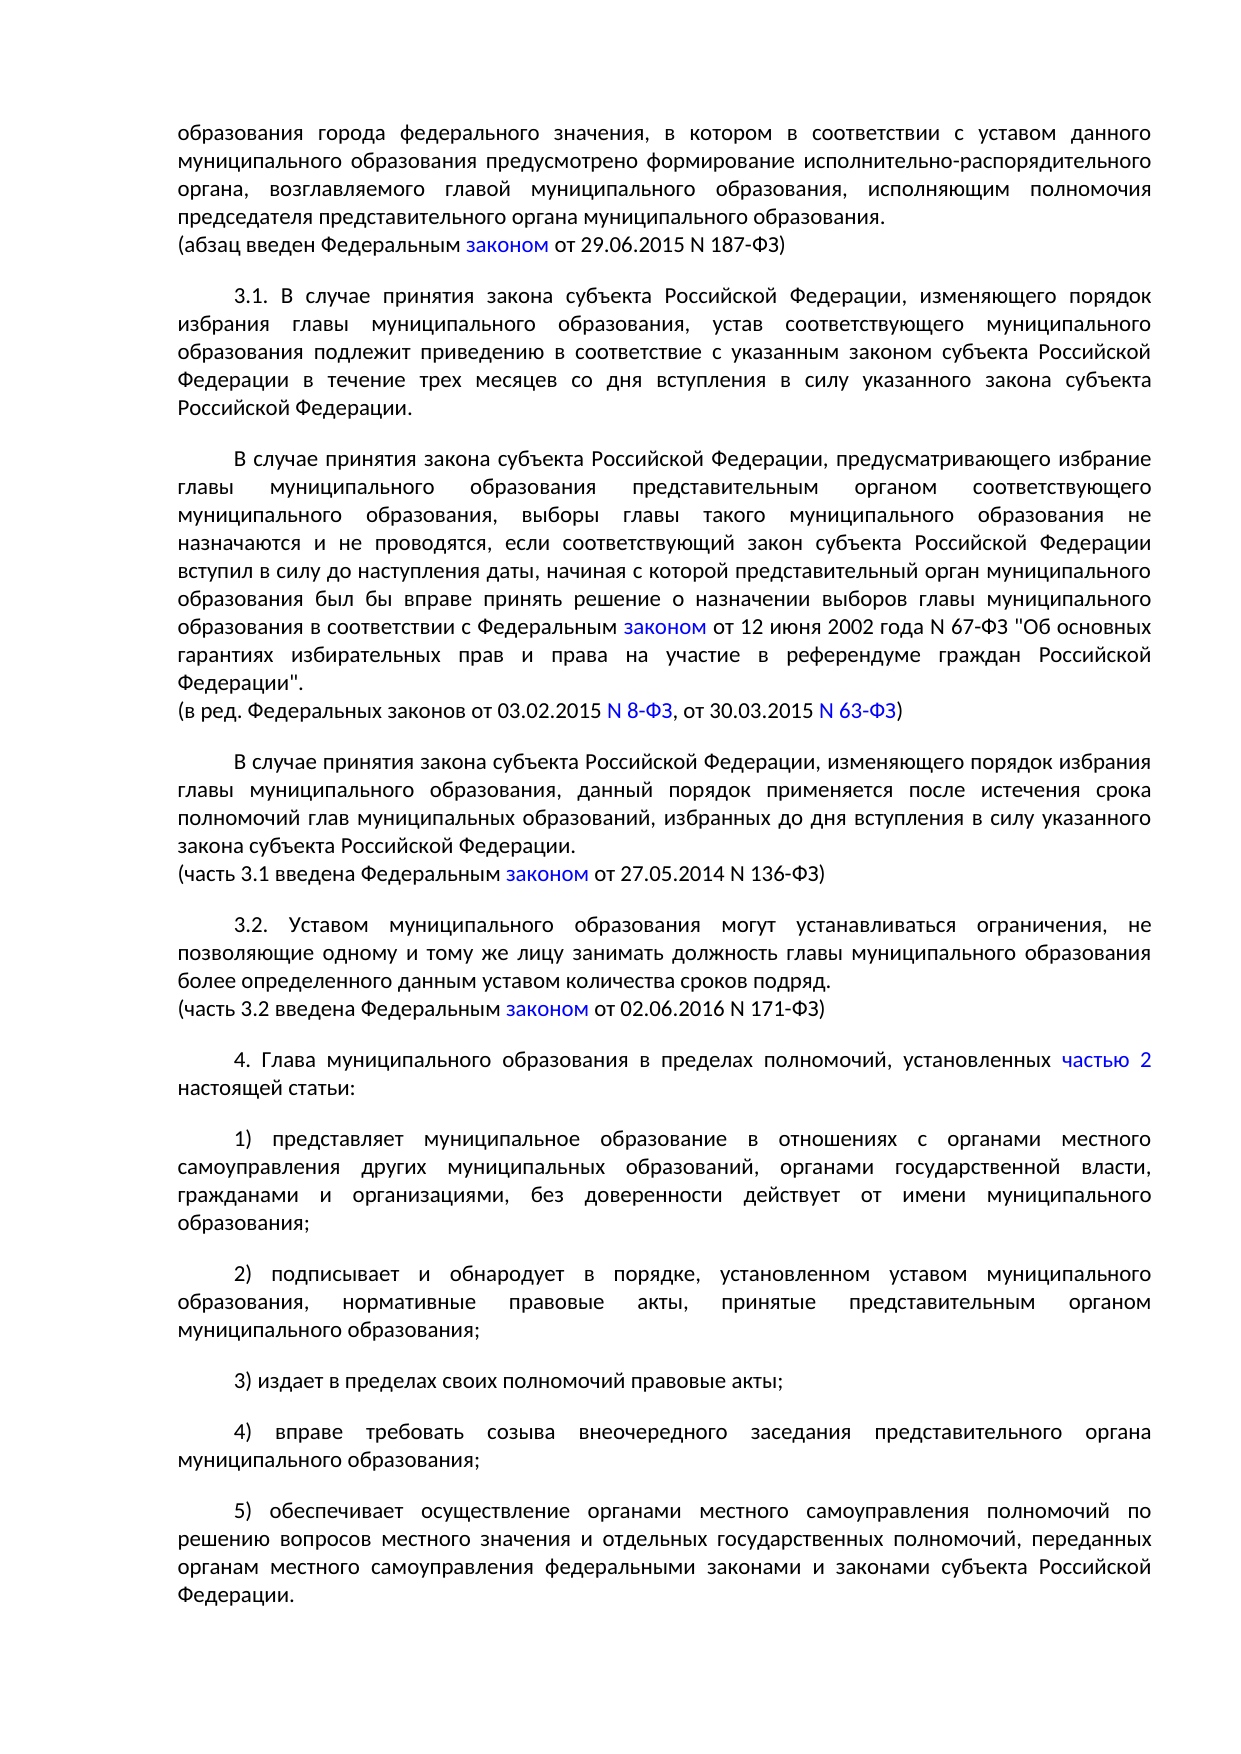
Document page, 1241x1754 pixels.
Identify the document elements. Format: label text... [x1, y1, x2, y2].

text 4. Глава муниципального образования в пределах полномочий, установленных частью 2 настоящей статьи: [177, 1045, 1152, 1101]
text 3.2. Уставом муниципального образования могут устанавливаться ограничения, не позволяющие одному и тому же лицу занимать должность главы муниципального образования более определенного данным уставом количества сроков подряд. [177, 910, 1152, 994]
text (в ред. Федеральных законов от 03.02.2015 N 8-ФЗ, от 30.03.2015 N 63-ФЗ) [177, 696, 1152, 724]
text 3) издает в пределах своих полномочий правовые акты; [177, 1366, 1152, 1394]
text В случае принятия закона субъекта Российской Федерации, изменяющего порядок избрания главы муниципального образования, данный порядок применяется после истечения срока полномочий глав муниципальных образований, избранных до дня вступления в силу указанного закона субъекта Российской Федерации. [177, 747, 1152, 859]
text 5) обеспечивает осуществление органами местного самоуправления полномочий по решению вопросов местного значения и отдельных государственных полномочий, переданных органам местного самоуправления федеральными законами и законами субъекта Российской Федерации. [177, 1496, 1152, 1608]
text 3.1. В случае принятия закона субъекта Российской Федерации, изменяющего порядок избрания главы муниципального образования, устав соответствующего муниципального образования подлежит приведению в соответствие с указанным законом субъекта Российской Федерации в течение трех месяцев со дня вступления в силу указанного закона субъекта Российской Федерации. [177, 281, 1152, 421]
text 2) подписывает и обнародует в порядке, установленном уставом муниципального образования, нормативные правовые акты, принятые представительным органом муниципального образования; [177, 1259, 1152, 1343]
text (часть 3.2 введена Федеральным законом от 02.06.2016 N 171-ФЗ) [177, 994, 1152, 1022]
text (абзац введен Федеральным законом от 29.06.2015 N 187-ФЗ) [177, 230, 1152, 258]
text 1) представляет муниципальное образование в отношениях с органами местного самоуправления других муниципальных образований, органами государственной власти, гражданами и организациями, без доверенности действует от имени муниципального образования; [177, 1124, 1152, 1236]
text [177, 118, 1152, 230]
text 4) вправе требовать созыва внеочередного заседания представительного органа муниципального образования; [177, 1417, 1152, 1473]
text В случае принятия закона субъекта Российской Федерации, предусматривающего избрание главы муниципального образования представительным органом соответствующего муниципального образования, выборы главы такого муниципального образования не назначаются и не проводятся, если соответствующий закон субъекта Российской Федерации вступил в силу до наступления даты, начиная с которой представительный орган муниципального образования был бы вправе принять решение о назначении выборов главы муниципального образования в соответствии с Федеральным законом от 12 июня 2002 года N 67-ФЗ "Об основных гарантиях избирательных прав и права на участие в референдуме граждан Российской Федерации". [177, 444, 1152, 696]
text (часть 3.1 введена Федеральным законом от 27.05.2014 N 136-ФЗ) [177, 859, 1152, 887]
